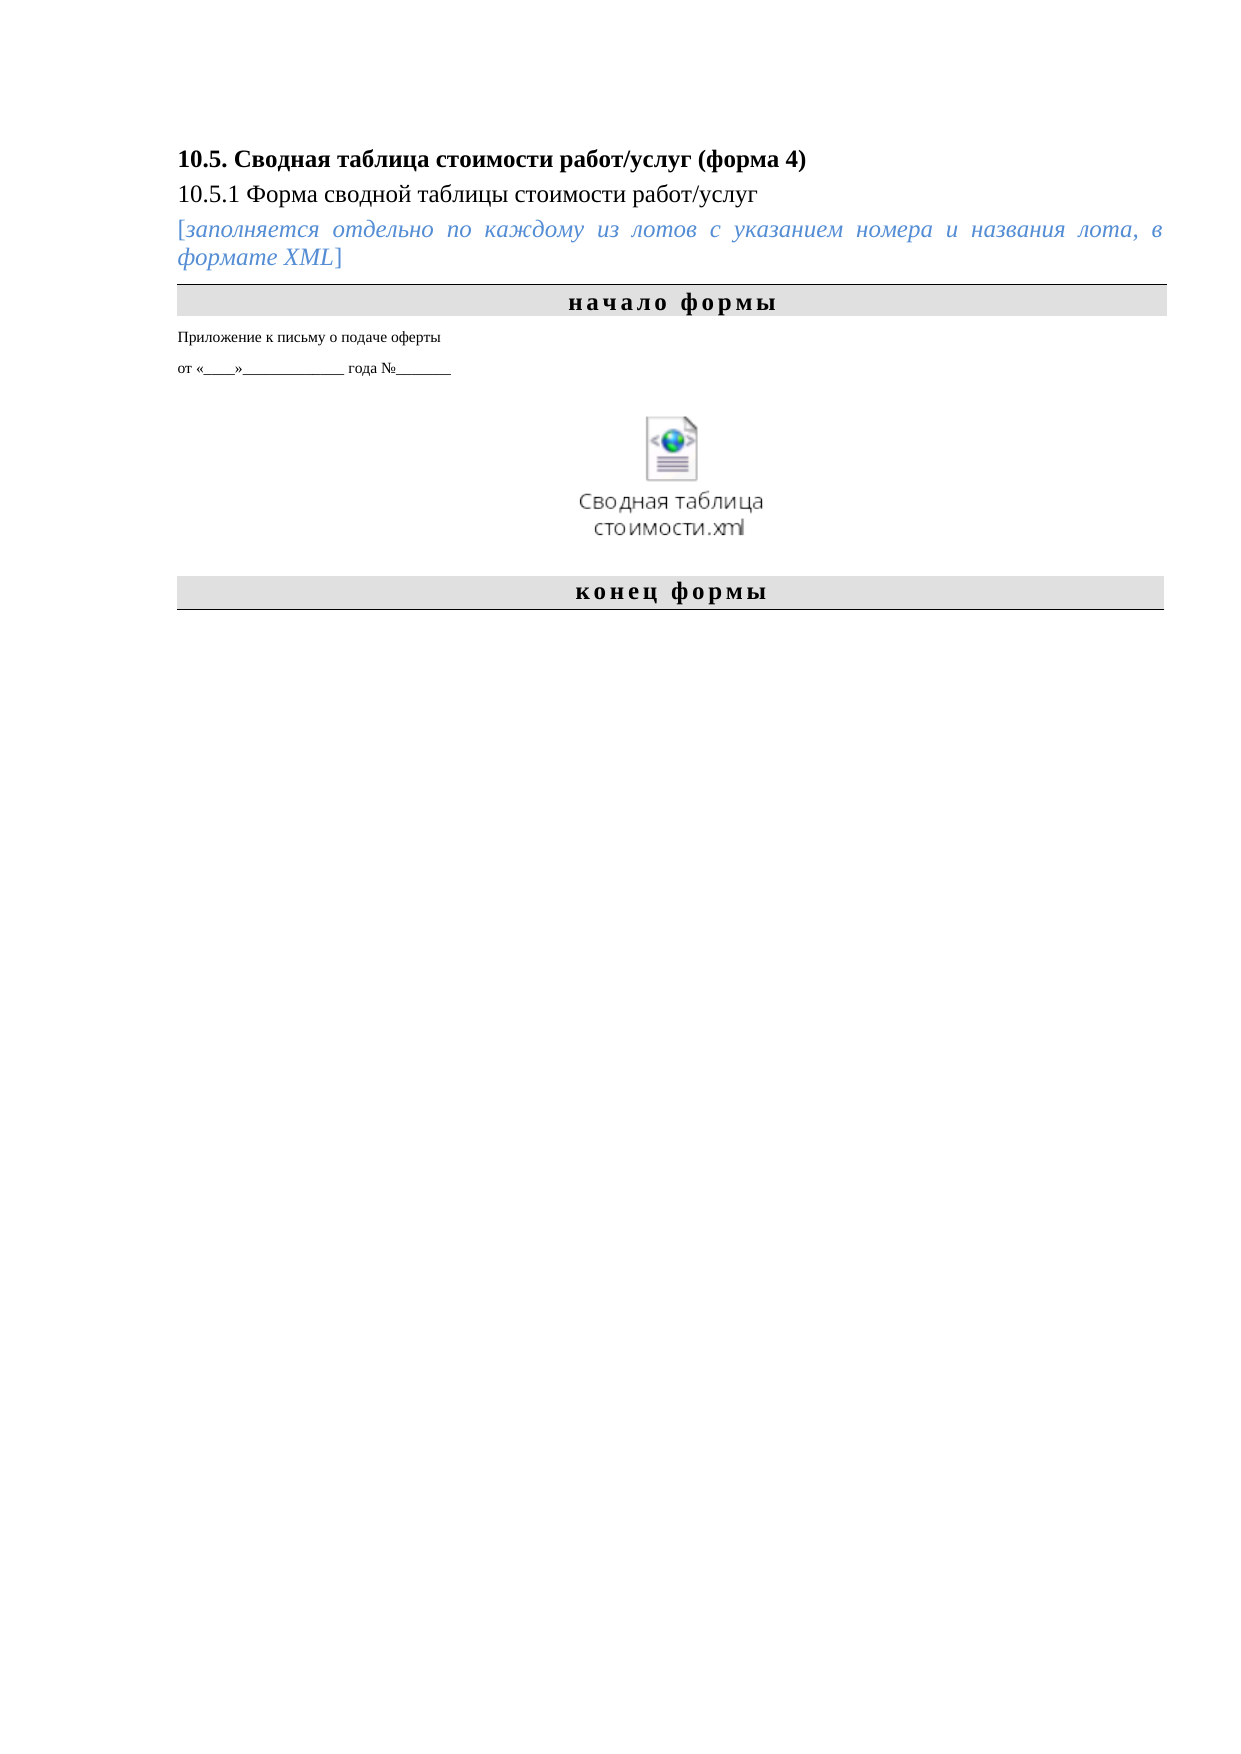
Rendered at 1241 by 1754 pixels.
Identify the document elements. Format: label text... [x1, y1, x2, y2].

text Приложение к письму о подаче оферты от «____»_____________ года №_______ [177, 328, 1167, 390]
text 10.5. Сводная таблица стоимости работ/услуг (форма 4) [177, 144, 1167, 172]
text 10.5.1 Форма сводной таблицы стоимости работ/услуг [177, 179, 1167, 207]
text начало формы [177, 285, 1167, 316]
text [заполняется отдельно по каждому из лотов с указанием номера и названия лота, в формате XML] [177, 214, 1167, 271]
text конец формы [177, 576, 1164, 609]
